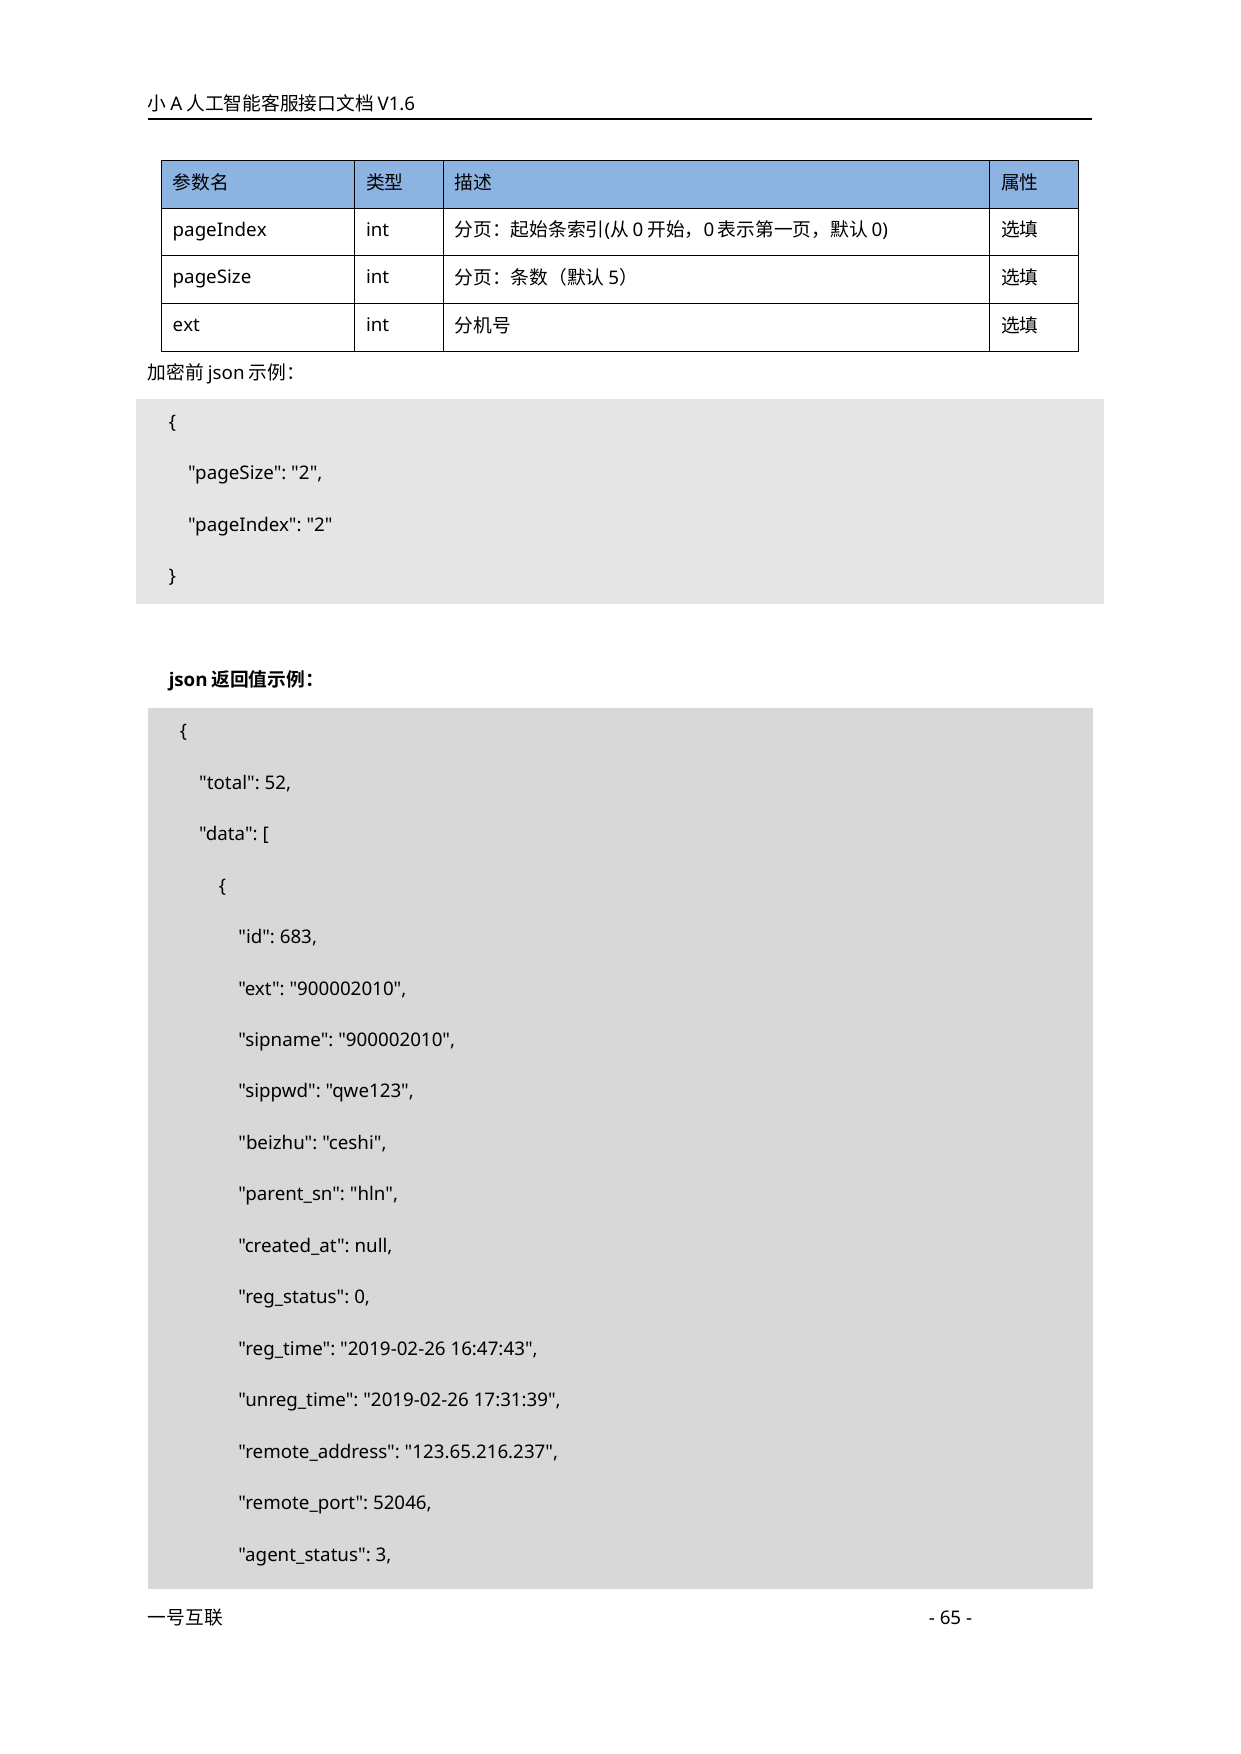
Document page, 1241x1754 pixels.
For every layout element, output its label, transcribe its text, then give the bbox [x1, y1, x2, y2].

table_cell int [355, 256, 443, 303]
table_cell 选填 [990, 304, 1078, 351]
table_cell pageIndex [162, 209, 354, 255]
table_cell pageSize [162, 256, 354, 303]
table_header 描述 [444, 161, 989, 208]
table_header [148, 708, 1093, 1589]
text json返回值示例： [148, 662, 1092, 694]
table_cell ext [162, 304, 354, 351]
table_cell 分机号 [444, 304, 989, 351]
text 加密前json示例： [148, 358, 1092, 385]
table_header 属性 [990, 161, 1078, 208]
table_cell 分页：起始条索引(从0开始，0表示第一页，默认0) [444, 209, 989, 255]
table_header { "pageSize": "2", "pageIndex": "2" } [136, 399, 1104, 604]
table_cell int [355, 209, 443, 255]
table_cell 选填 [990, 209, 1078, 255]
table_header 参数名 [162, 161, 354, 208]
table_cell 选填 [990, 256, 1078, 303]
table_cell int [355, 304, 443, 351]
table_cell 分页：条数（默认5） [444, 256, 989, 303]
table_header 类型 [355, 161, 443, 208]
